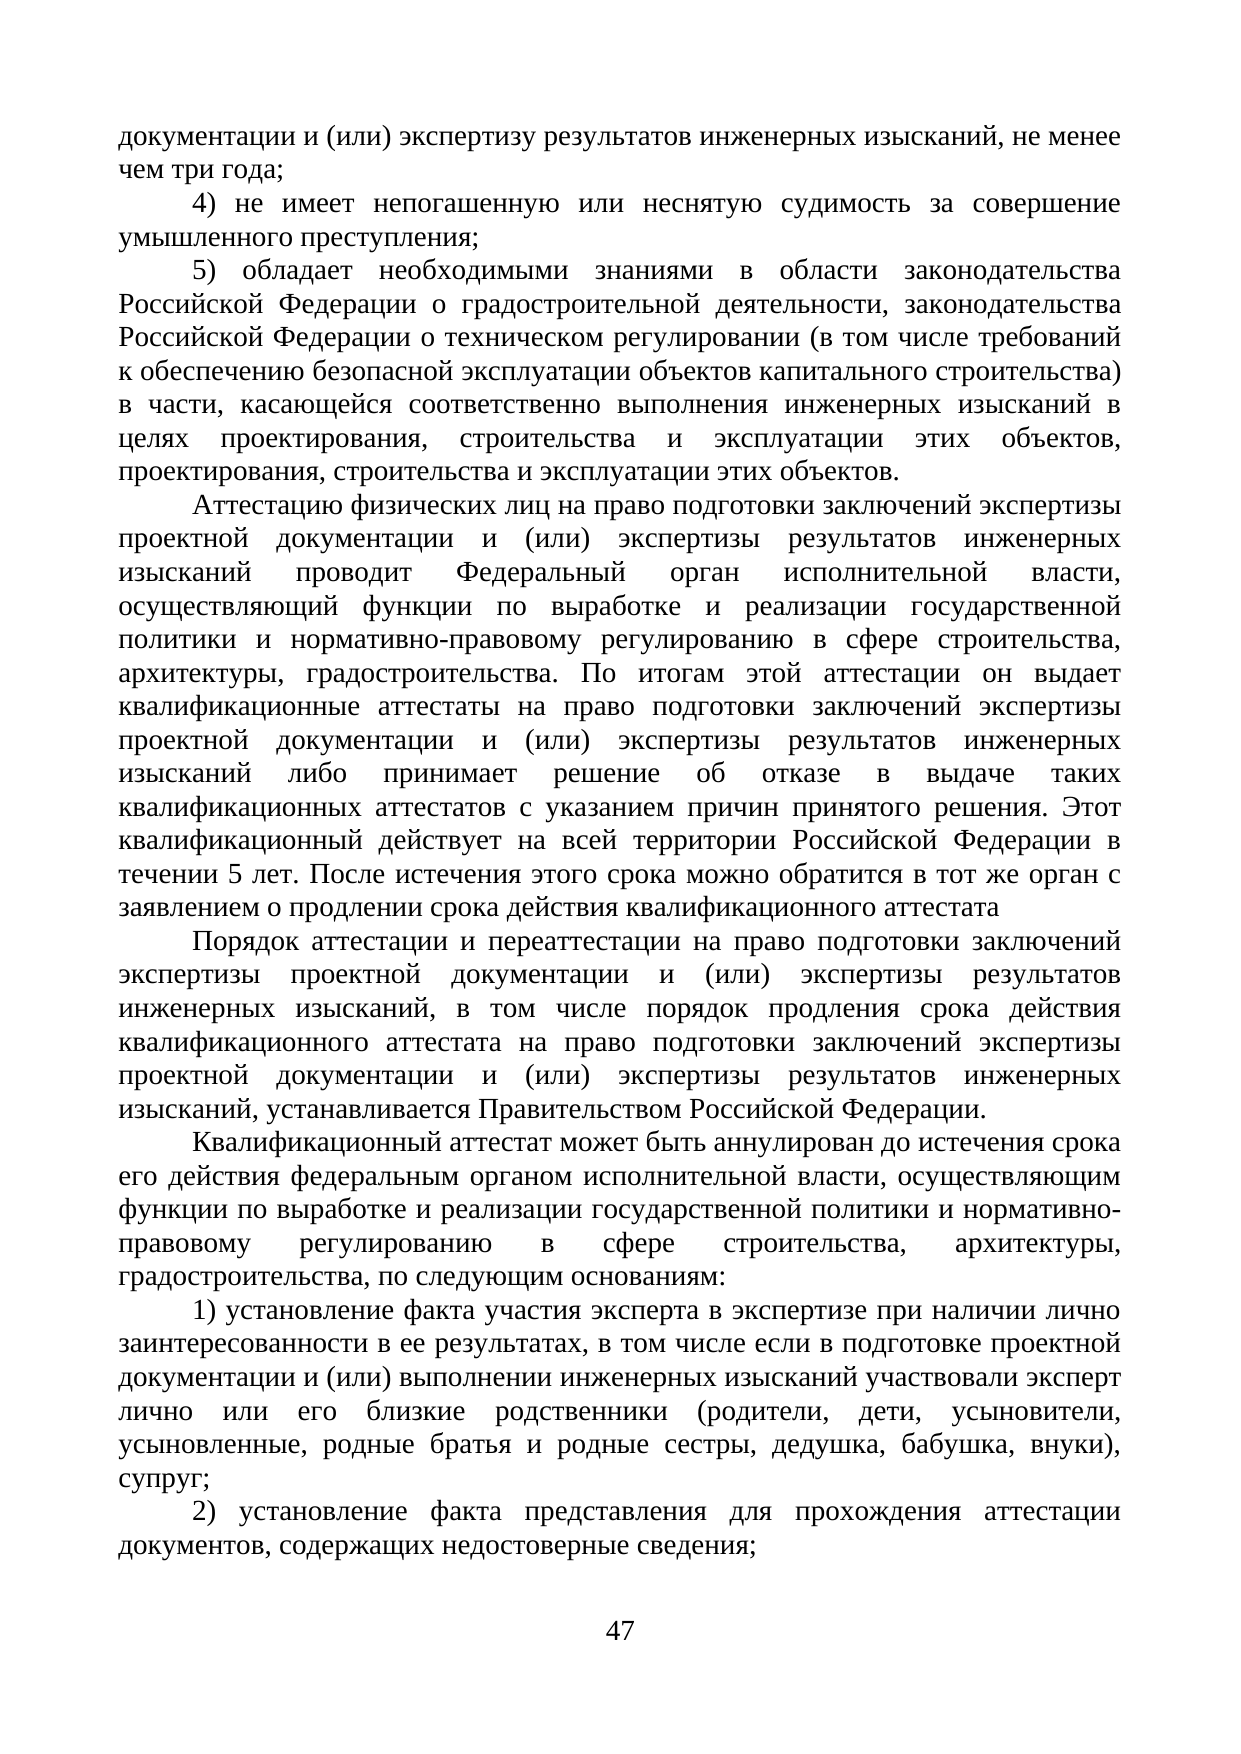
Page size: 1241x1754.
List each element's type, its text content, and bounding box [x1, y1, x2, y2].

text 4) не имеет непогашенную или неснятую судимость за совершение умышленного преступления; [118, 185, 1122, 252]
text Квалификационный аттестат может быть аннулирован до истечения срока его действия федеральным органом исполнительной власти, осуществляющим функции по выработке и реализации государственной политики и нормативно-правовому регулированию в сфере строительства, архитектуры, градостроительства, по следующим основаниям: [118, 1124, 1122, 1292]
text 2) установление факта представления для прохождения аттестации документов, содержащих недостоверные сведения; [118, 1493, 1122, 1560]
text 1) установление факта участия эксперта в экспертизе при наличии лично заинтересованности в ее результатах, в том числе если в подготовке проектной документации и (или) выполнении инженерных изысканий участвовали эксперт лично или его близкие родственники (родители, дети, усыновители, усыновленные, родные братья и родные сестры, дедушка, бабушка, внуки), супруг; [118, 1292, 1122, 1493]
text Порядок аттестации и переаттестации на право подготовки заключений экспертизы проектной документации и (или) экспертизы результатов инженерных изысканий, в том числе порядок продления срока действия квалификационного аттестата на право подготовки заключений экспертизы проектной документации и (или) экспертизы результатов инженерных изысканий, устанавливается Правительством Российской Федерации. [118, 923, 1122, 1124]
text Аттестацию физических лиц на право подготовки заключений экспертизы проектной документации и (или) экспертизы результатов инженерных изысканий проводит Федеральный орган исполнительной власти, осуществляющий функции по выработке и реализации государственной политики и нормативно-правовому регулированию в сфере строительства, архитектуры, градостроительства. По итогам этой аттестации он выдает квалификационные аттестаты на право подготовки заключений экспертизы проектной документации и (или) экспертизы результатов инженерных изысканий либо принимает решение об отказе в выдаче таких квалификационных аттестатов с указанием причин принятого решения. Этот квалификационный действует на всей территории Российской Федерации в течении 5 лет. После истечения этого срока можно обратится в тот же орган с заявлением о продлении срока действия квалификационного аттестата [118, 487, 1122, 923]
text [118, 118, 1122, 185]
text 5) обладает необходимыми знаниями в области законодательства Российской Федерации о градостроительной деятельности, законодательства Российской Федерации о техническом регулировании (в том числе требований к обеспечению безопасной эксплуатации объектов капитального строительства) в части, касающейся соответственно выполнения инженерных изысканий в целях проектирования, строительства и эксплуатации этих объектов, проектирования, строительства и эксплуатации этих объектов. [118, 252, 1122, 487]
